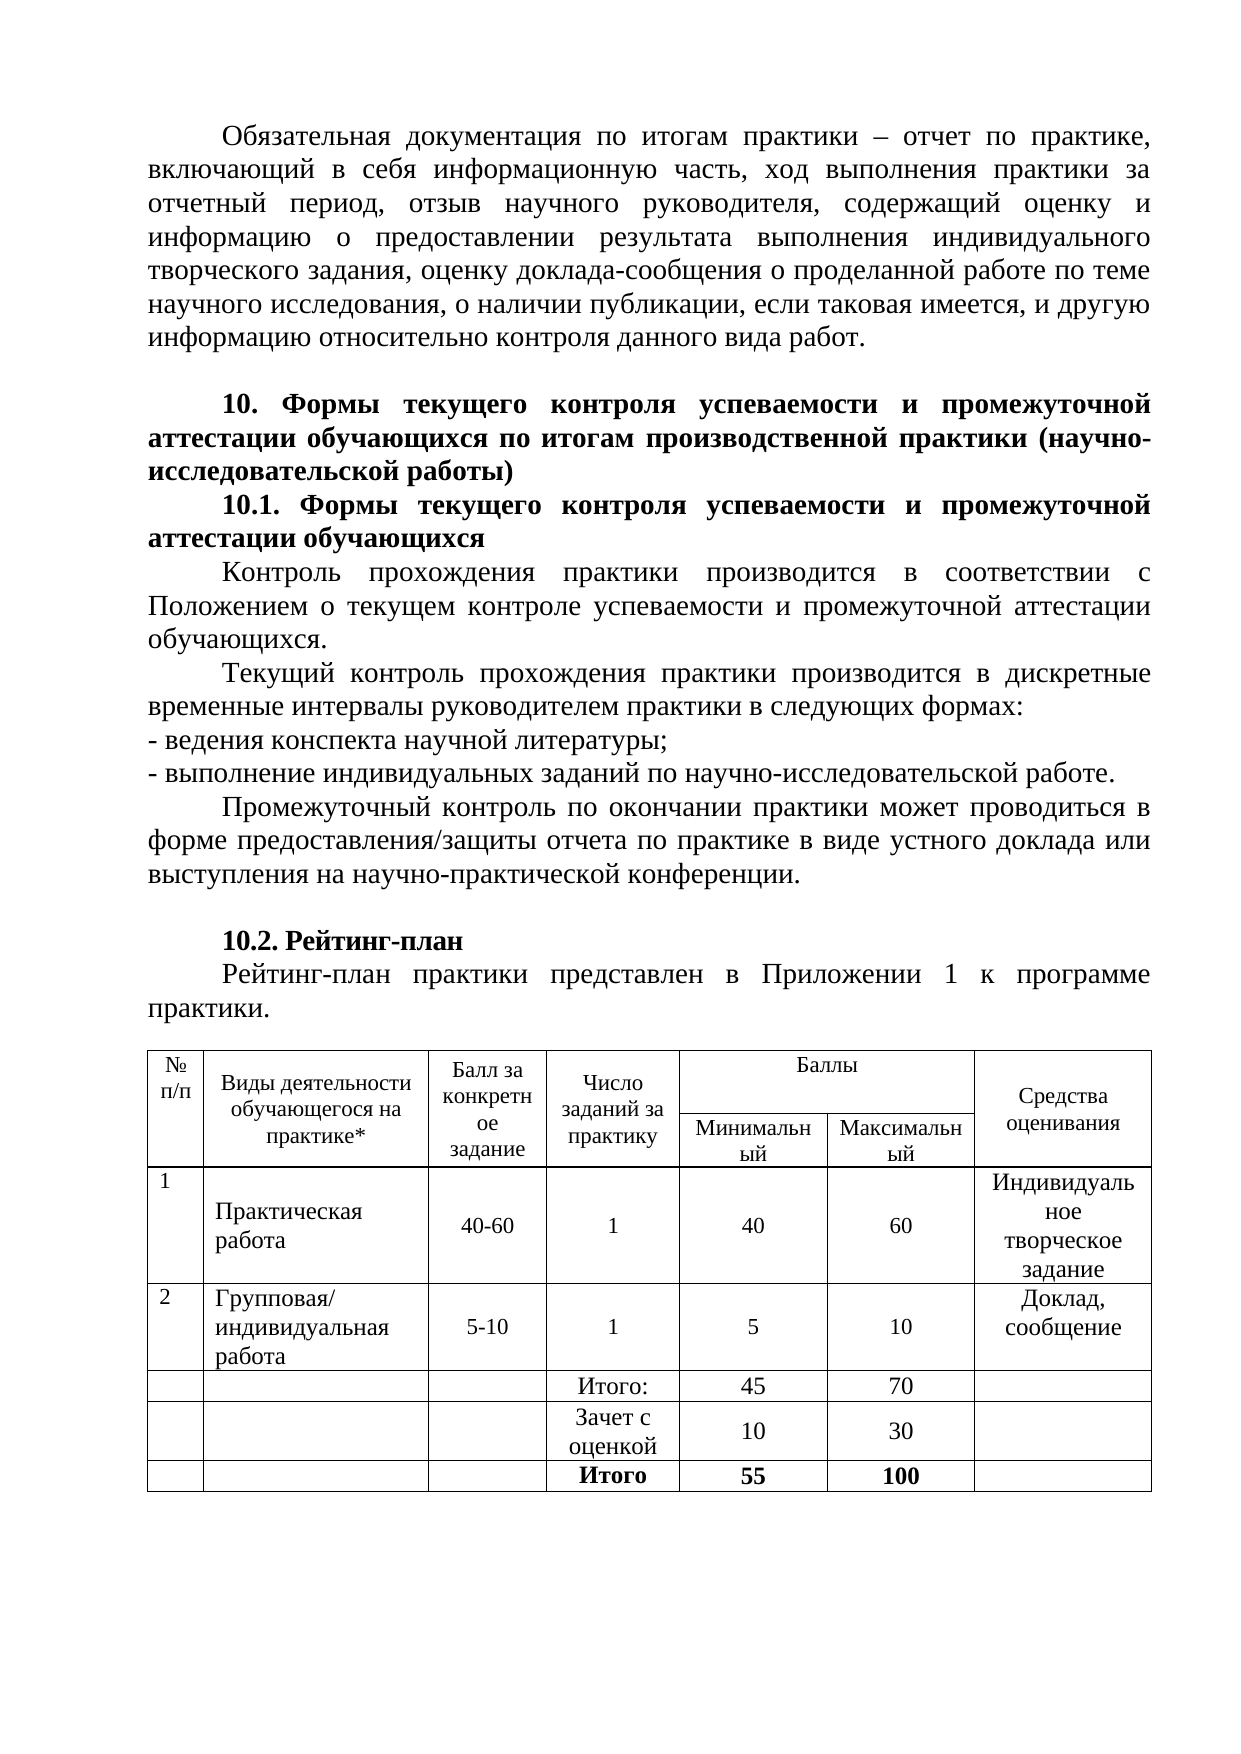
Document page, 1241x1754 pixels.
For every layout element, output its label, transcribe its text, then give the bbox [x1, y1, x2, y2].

text Промежуточный контроль по окончании практики может проводиться в форме предоставления/защиты отчета по практике в виде устного доклада или выступления на научно-практической конференции. [148, 789, 1152, 889]
table_cell [204, 1371, 428, 1401]
table_cell [975, 1402, 1151, 1459]
text Рейтинг-план практики представлен в Приложении 1 к программе практики. [148, 957, 1152, 1024]
table_cell 5 [680, 1284, 827, 1370]
table_cell Практическая работа [204, 1168, 428, 1282]
table_header Баллы [680, 1051, 974, 1113]
table_cell [429, 1461, 546, 1491]
text 10.1. Формы текущего контроля успеваемости и промежуточной аттестации обучающихся [148, 487, 1152, 554]
table_cell 10 [828, 1284, 974, 1370]
text Текущий контроль прохождения практики производится в дискретные временные интервалы руководителем практики в следующих формах: [148, 655, 1152, 722]
text Контроль прохождения практики производится в соответствии с Положением о текущем контроле успеваемости и промежуточной аттестации обучающихся. [148, 554, 1152, 655]
table_cell Зачет с оценкой [547, 1402, 679, 1459]
table_cell [975, 1371, 1151, 1401]
text - ведения конспекта научной литературы; [148, 722, 1152, 755]
table_cell [429, 1371, 546, 1401]
table_cell 2 [148, 1284, 203, 1370]
table_cell [204, 1402, 428, 1459]
table_cell 40 [680, 1168, 827, 1282]
table_cell 10 [680, 1402, 827, 1459]
table_cell 60 [828, 1168, 974, 1282]
table_cell 1 [547, 1284, 679, 1370]
table_cell 1 [547, 1168, 679, 1282]
table_cell 70 [828, 1371, 974, 1401]
table_cell 30 [828, 1402, 974, 1459]
table_cell [148, 1461, 203, 1491]
table_cell 40-60 [429, 1168, 546, 1282]
table_header Виды деятельности обучающегося на практике* [204, 1051, 428, 1166]
table_cell Максимальный [828, 1114, 974, 1166]
table_cell Доклад, сообщение [975, 1284, 1151, 1370]
table_cell [148, 1402, 203, 1459]
table_cell Групповая/индивидуальная работа [204, 1284, 428, 1370]
table_cell 5-10 [429, 1284, 546, 1370]
table_cell Итого: [547, 1371, 679, 1401]
table_cell 100 [828, 1461, 974, 1491]
table_cell Минимальный [680, 1114, 827, 1166]
table_cell [148, 1371, 203, 1401]
table_cell [204, 1461, 428, 1491]
text 10. Формы текущего контроля успеваемости и промежуточной аттестации обучающихся по итогам производственной практики (научно-исследовательской работы) [148, 386, 1152, 487]
text Обязательная документация по итогам практики ‒ отчет по практике, включающий в себя информационную часть, ход выполнения практики за отчетный период, отзыв научного руководителя, содержащий оценку и информацию о предоставлении результата выполнения индивидуального творческого задания, оценку доклада-сообщения о проделанной работе по теме научного исследования, о наличии публикации, если таковая имеется, и другую информацию относительно контроля данного вида работ. [148, 118, 1152, 353]
table_header Балл за конкретное задание [429, 1051, 546, 1166]
table_header Число заданий за практику [547, 1051, 679, 1166]
table_header Средства оценивания [975, 1051, 1151, 1166]
table_cell Индивидуальное творческое задание [975, 1168, 1151, 1282]
table_cell 1 [148, 1168, 203, 1282]
table_header № п/п [148, 1051, 203, 1166]
table_cell Итого [547, 1461, 679, 1491]
table_cell 55 [680, 1461, 827, 1491]
text 10.2. Рейтинг-план [148, 923, 1152, 957]
table_cell [975, 1461, 1151, 1491]
table_cell [429, 1402, 546, 1459]
table_cell 45 [680, 1371, 827, 1401]
text - выполнение индивидуальных заданий по научно-исследовательской работе. [148, 755, 1152, 789]
